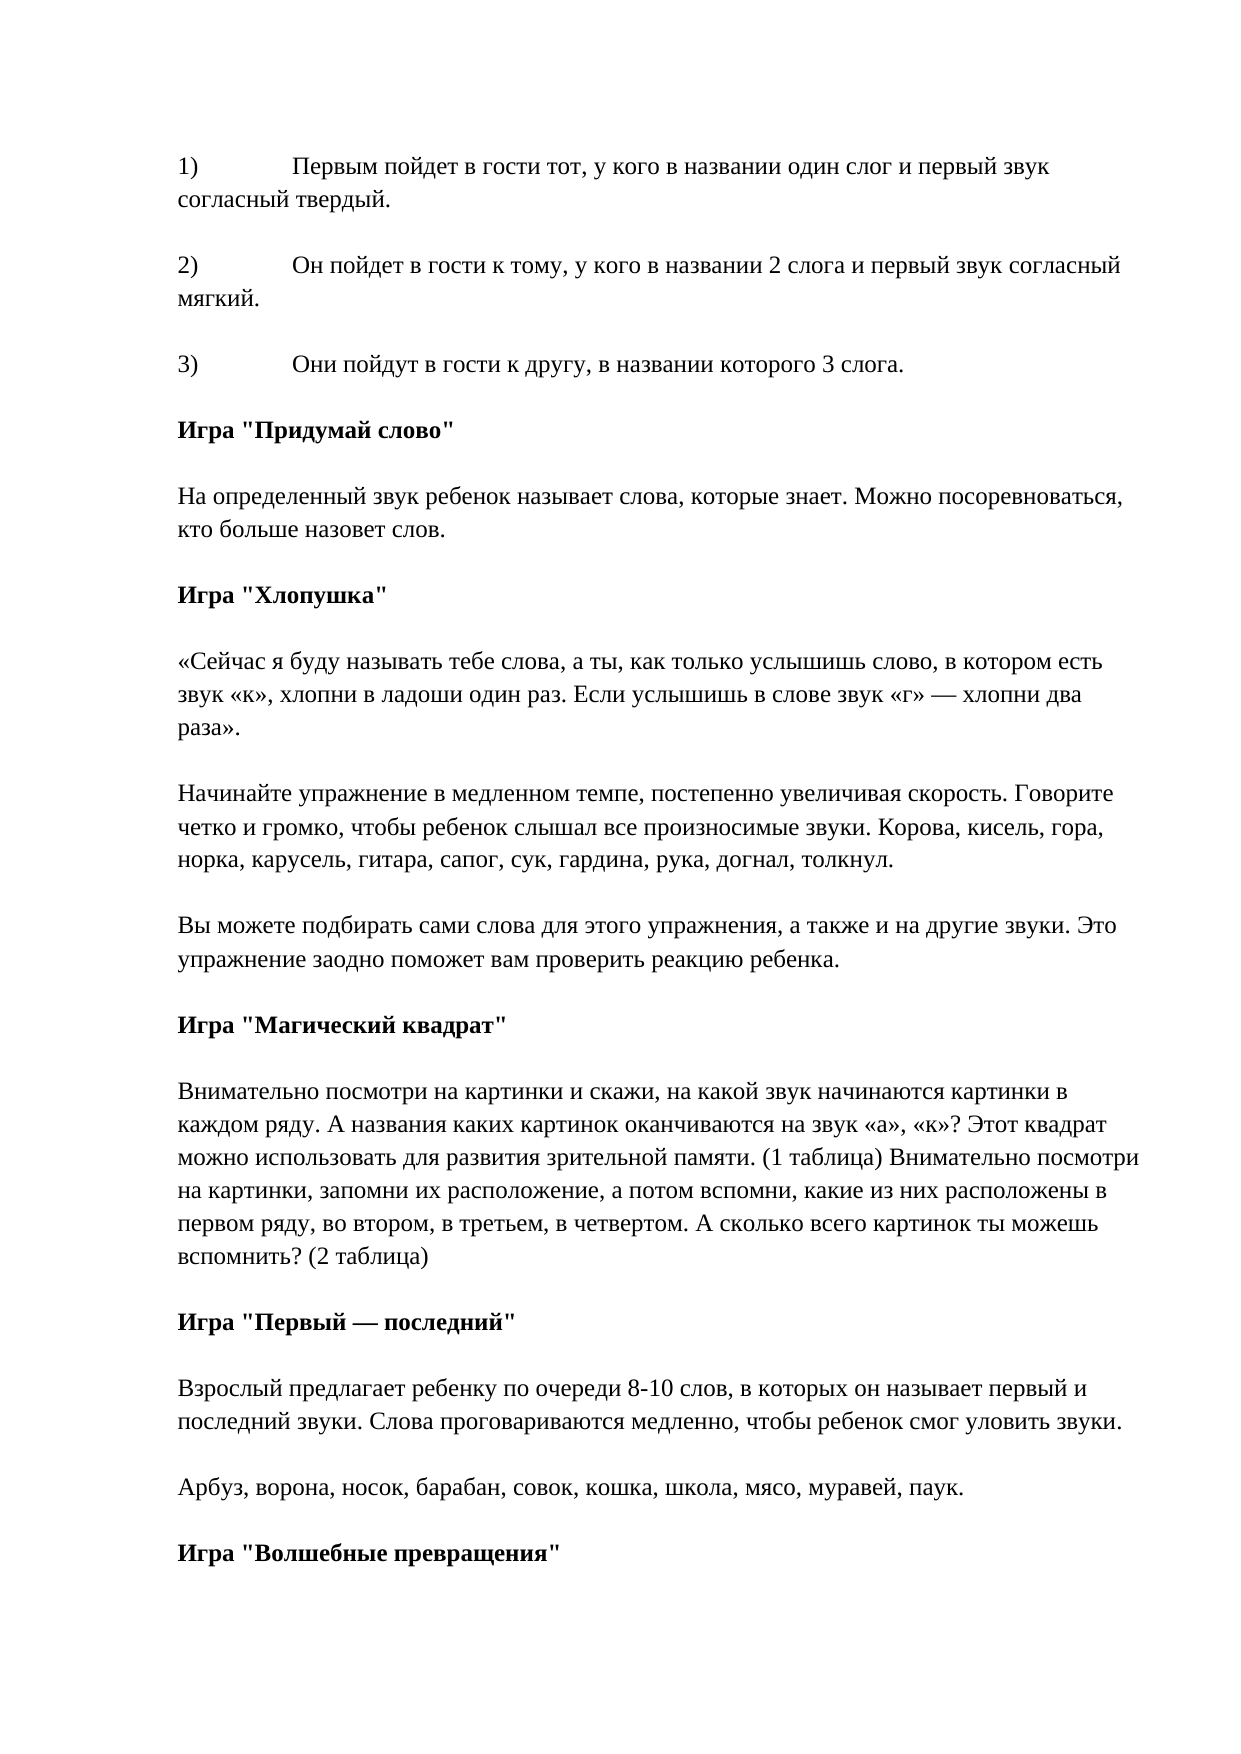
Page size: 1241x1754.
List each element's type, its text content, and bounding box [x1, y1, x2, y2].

text 3) Они пойдут в гости к другу, в названии которого 3 слога. [177, 349, 1152, 378]
text Игра "Магический квадрат" [177, 1010, 1152, 1038]
text 1) Первым пойдет в гости тот, у кого в названии один слог и первый звук согласный твердый. [177, 151, 1152, 213]
text «Сейчас я буду называть тебе слова, а ты, как только услышишь слово, в котором есть звук «к», хлопни в ладоши один раз. Если услышишь в слове звук «г» — хлопни два раза». [177, 646, 1152, 741]
text Игра "Придумай слово" [177, 415, 1152, 444]
text Игра "Первый — последний" [177, 1307, 1152, 1336]
text Начинайте упражнение в медленном темпе, постепенно увеличивая скорость. Говорите четко и громко, чтобы ребенок слышал все произносимые звуки. Корова, кисель, гора, норка, карусель, гитара, сапог, сук, гардина, рука, догнал, толкнул. [177, 778, 1152, 873]
text Вы можете подбирать сами слова для этого упражнения, а также и на другие звуки. Это упражнение заодно поможет вам проверить реакцию ребенка. [177, 911, 1152, 972]
text Игра "Волшебные превращения" [177, 1538, 1152, 1567]
text Арбуз, ворона, носок, барабан, совок, кошка, школа, мясо, муравей, паук. [177, 1472, 1152, 1501]
text Игра "Хлопушка" [177, 580, 1152, 609]
text Взрослый предлагает ребенку по очереди 8-10 слов, в которых он называет первый и последний звуки. Слова проговариваются медленно, чтобы ребенок смог уловить звуки. [177, 1373, 1152, 1435]
text Внимательно посмотри на картинки и скажи, на какой звук начинаются картинки в каждом ряду. А названия каких картинок оканчиваются на звук «а», «к»? Этот квадрат можно использовать для развития зрительной памяти. (1 таблица) Внимательно посмотри на картинки, запомни их расположение, а потом вспомни, какие из них расположены в первом ряду, во втором, в третьем, в четвертом. А сколько всего картинок ты можешь вспомнить? (2 таблица) [177, 1076, 1152, 1269]
text 2) Он пойдет в гости к тому, у кого в названии 2 слога и первый звук согласный мягкий. [177, 250, 1152, 312]
text На определенный звук ребенок называет слова, которые знает. Можно посоревноваться, кто больше назовет слов. [177, 481, 1152, 543]
